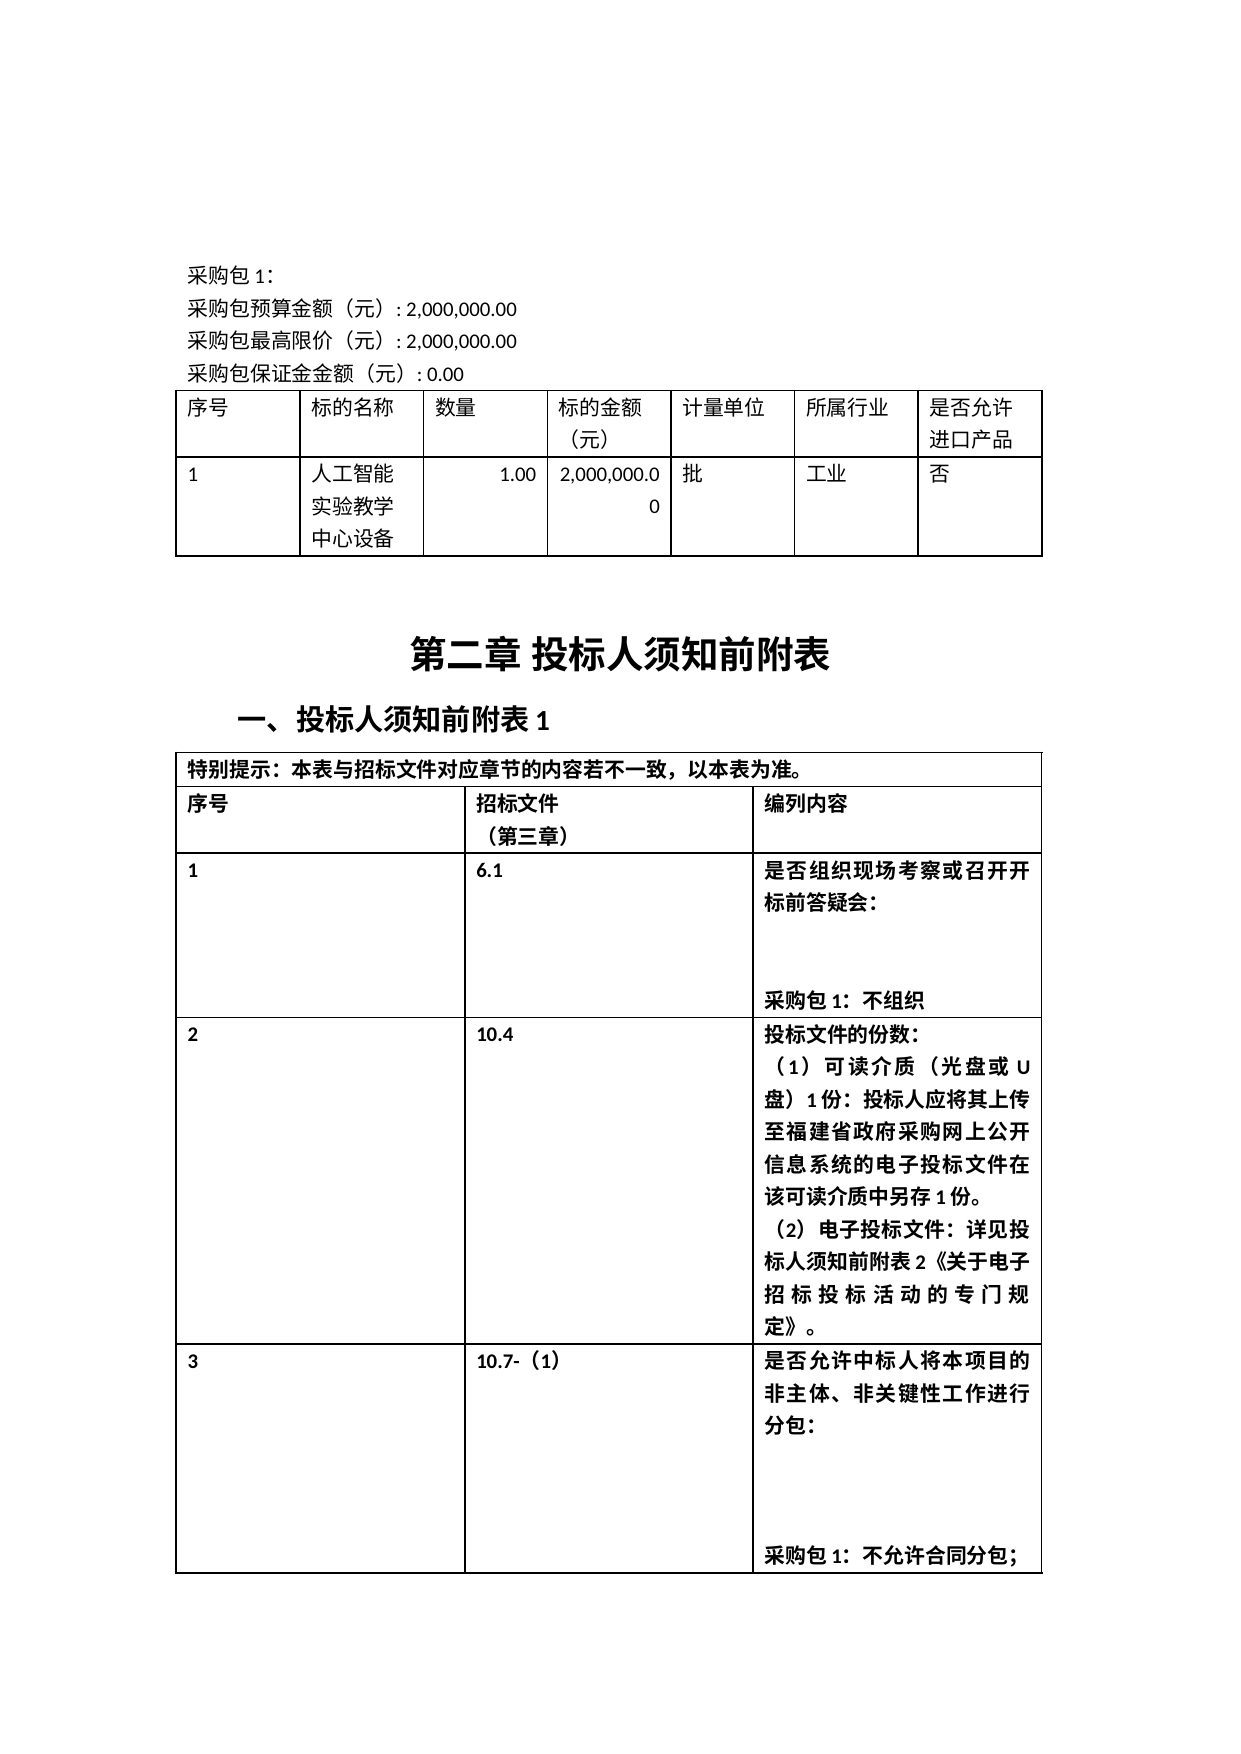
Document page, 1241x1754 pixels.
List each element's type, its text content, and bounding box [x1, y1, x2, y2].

table_cell 1.00 [424, 458, 547, 555]
table_cell 人工智能实验教学中心设备 [301, 458, 423, 555]
table_cell 批 [672, 458, 794, 555]
table_cell 10.4 [466, 1018, 752, 1343]
table_cell 1 [177, 458, 299, 555]
text 采购包最高限价（元）: 2,000,000.00 [187, 324, 1053, 357]
table_cell 是否允许中标人将本项目的非主体、非关键性工作进行分包： 采购包1：不允许合同分包； [754, 1345, 1041, 1572]
table_header 标的金额 （元） [548, 391, 670, 456]
table_cell 否 [919, 458, 1041, 555]
table_header 是否允许进口产品 [919, 391, 1041, 456]
table_cell 序号 [177, 787, 464, 852]
table_cell 10.7-（1） [466, 1345, 752, 1572]
table_header 所属行业 [795, 391, 917, 456]
table_cell 是否组织现场考察或召开开标前答疑会： 采购包1：不组织 [754, 854, 1041, 1016]
table_header 序号 [177, 391, 299, 456]
table_cell 2,000,000.00 [548, 458, 670, 555]
table_header 计量单位 [672, 391, 794, 456]
table_header 特别提示：本表与招标文件对应章节的内容若不一致，以本表为准。 [177, 753, 1041, 786]
text 采购包保证金金额（元）: 0.00 [187, 357, 1053, 389]
table_cell 2 [177, 1018, 464, 1343]
table_cell 编列内容 [754, 787, 1041, 852]
table_cell 工业 [795, 458, 917, 555]
text 采购包预算金额（元）: 2,000,000.00 [187, 292, 1053, 324]
text 一、投标人须知前附表1 [187, 687, 1053, 752]
text 采购包1： [187, 259, 1053, 292]
table_cell 招标文件 （第三章） [466, 787, 752, 852]
table_header 数量 [424, 391, 547, 456]
table_cell 投标文件的份数： （1）可读介质（光盘或U盘）1份：投标人应将其上传至福建省政府采购网上公开信息系统的电子投标文件在该可读介质中另存1份。 （2）电子投标文件：详见投标人须知前附表2《关于电子招标投标活动的专门规定》。 [754, 1018, 1041, 1343]
table_cell 3 [177, 1345, 464, 1572]
table_header 标的名称 [301, 391, 423, 456]
table_cell 6.1 [466, 854, 752, 1016]
table_cell 1 [177, 854, 464, 1016]
text 第二章 投标人须知前附表 [187, 622, 1053, 687]
